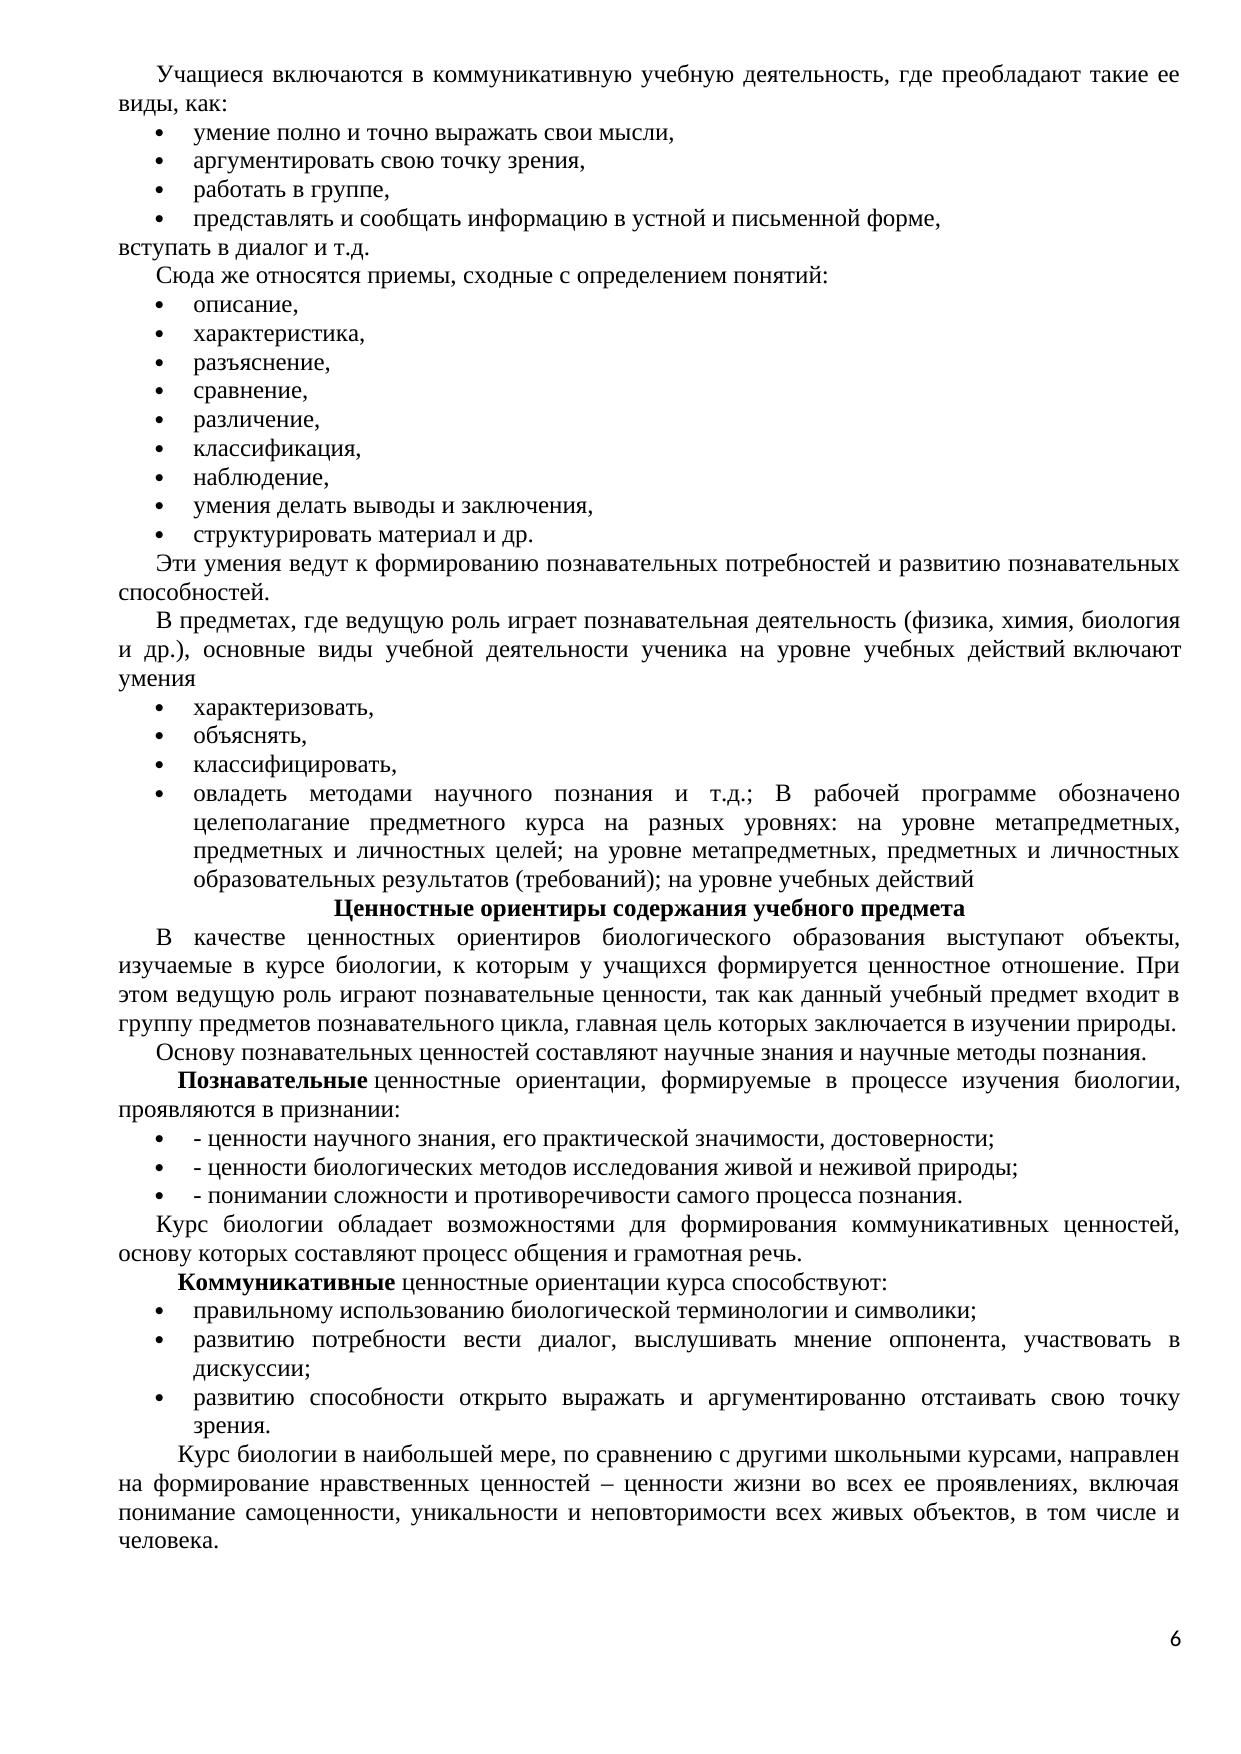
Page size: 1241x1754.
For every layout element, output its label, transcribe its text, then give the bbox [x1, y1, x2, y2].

text Основу познавательных ценностей составляют научные знания и научные методы познания. [118, 1037, 1181, 1065]
list характеризовать, [156, 692, 1181, 720]
text вступать в диалог и т.д. [118, 232, 1181, 260]
text Сюда же относятся приемы, сходные с определением понятий: [118, 260, 1181, 289]
list - понимании сложности и противоречивости самого процесса познания. [156, 1180, 1181, 1209]
list разъяснение, [156, 347, 1181, 375]
list развитию способности открыто выражать и аргументированно отстаивать свою точку зрения. [156, 1382, 1181, 1439]
list овладеть методами научного познания и т.д.; В рабочей программе обозначено целеполагание предметного курса на разных уровнях: на уровне метапредметных, предметных и личностных целей; на уровне метапредметных, предметных и личностных образовательных результатов (требований); на уровне учебных действий [156, 778, 1181, 893]
list представлять и сообщать информацию в устной и письменной форме, [156, 203, 1181, 232]
list различение, [156, 404, 1181, 433]
list аргументировать свою точку зрения, [156, 145, 1181, 174]
text Познавательные ценностные ориентации, формируемые в процессе изучения биологии, проявляются в признании: [118, 1065, 1181, 1123]
text В качестве ценностных ориентиров биологического образования выступают объекты, изучаемые в курсе биологии, к которым у учащихся формируется ценностное отношение. При этом ведущую роль играют познавательные ценности, так как данный учебный предмет входит в группу предметов познавательного цикла, главная цель которых заключается в изучении природы. [118, 922, 1181, 1037]
list описание, [156, 289, 1181, 318]
list объяснять, [156, 720, 1181, 749]
list характеристика, [156, 318, 1181, 347]
text Коммуникативные ценностные ориентации курса способствуют: [118, 1267, 1181, 1295]
text Ценностные ориентиры содержания учебного предмета [118, 893, 1181, 922]
text Эти умения ведут к формированию познавательных потребностей и развитию познавательных способностей. [118, 548, 1181, 605]
list наблюдение, [156, 462, 1181, 490]
list умения делать выводы и заключения, [156, 490, 1181, 519]
text Курс биологии обладает возможностями для формирования коммуникативных ценностей, основу которых составляют процесс общения и грамотная речь. [118, 1209, 1181, 1267]
list развитию потребности вести диалог, выслушивать мнение оппонента, участвовать в дискуссии; [156, 1324, 1181, 1382]
list правильному использованию биологической терминологии и символики; [156, 1295, 1181, 1324]
text Учащиеся включаются в коммуникативную учебную деятельность, где преобладают такие ее виды, как: [118, 59, 1181, 117]
list - ценности научного знания, его практической значимости, достоверности; [156, 1123, 1181, 1152]
text В предметах, где ведущую роль играет познавательная деятельность (физика, химия, биология и др.), основные виды учебной деятельности ученика на уровне учебных действий включают умения [118, 605, 1181, 692]
list сравнение, [156, 375, 1181, 404]
list работать в группе, [156, 174, 1181, 203]
list структурировать материал и др. [156, 519, 1181, 548]
list классифицировать, [156, 749, 1181, 778]
list - ценности биологических методов исследования живой и неживой природы; [156, 1152, 1181, 1180]
list классификация, [156, 433, 1181, 462]
text Курс биологии в наибольшей мере, по сравнению с другими школьными курсами, направлен на формирование нравственных ценностей – ценности жизни во всех ее проявлениях, включая понимание самоценности, уникальности и неповторимости всех живых объектов, в том числе и человека. [118, 1439, 1181, 1554]
list умение полно и точно выражать свои мысли, [156, 117, 1181, 145]
